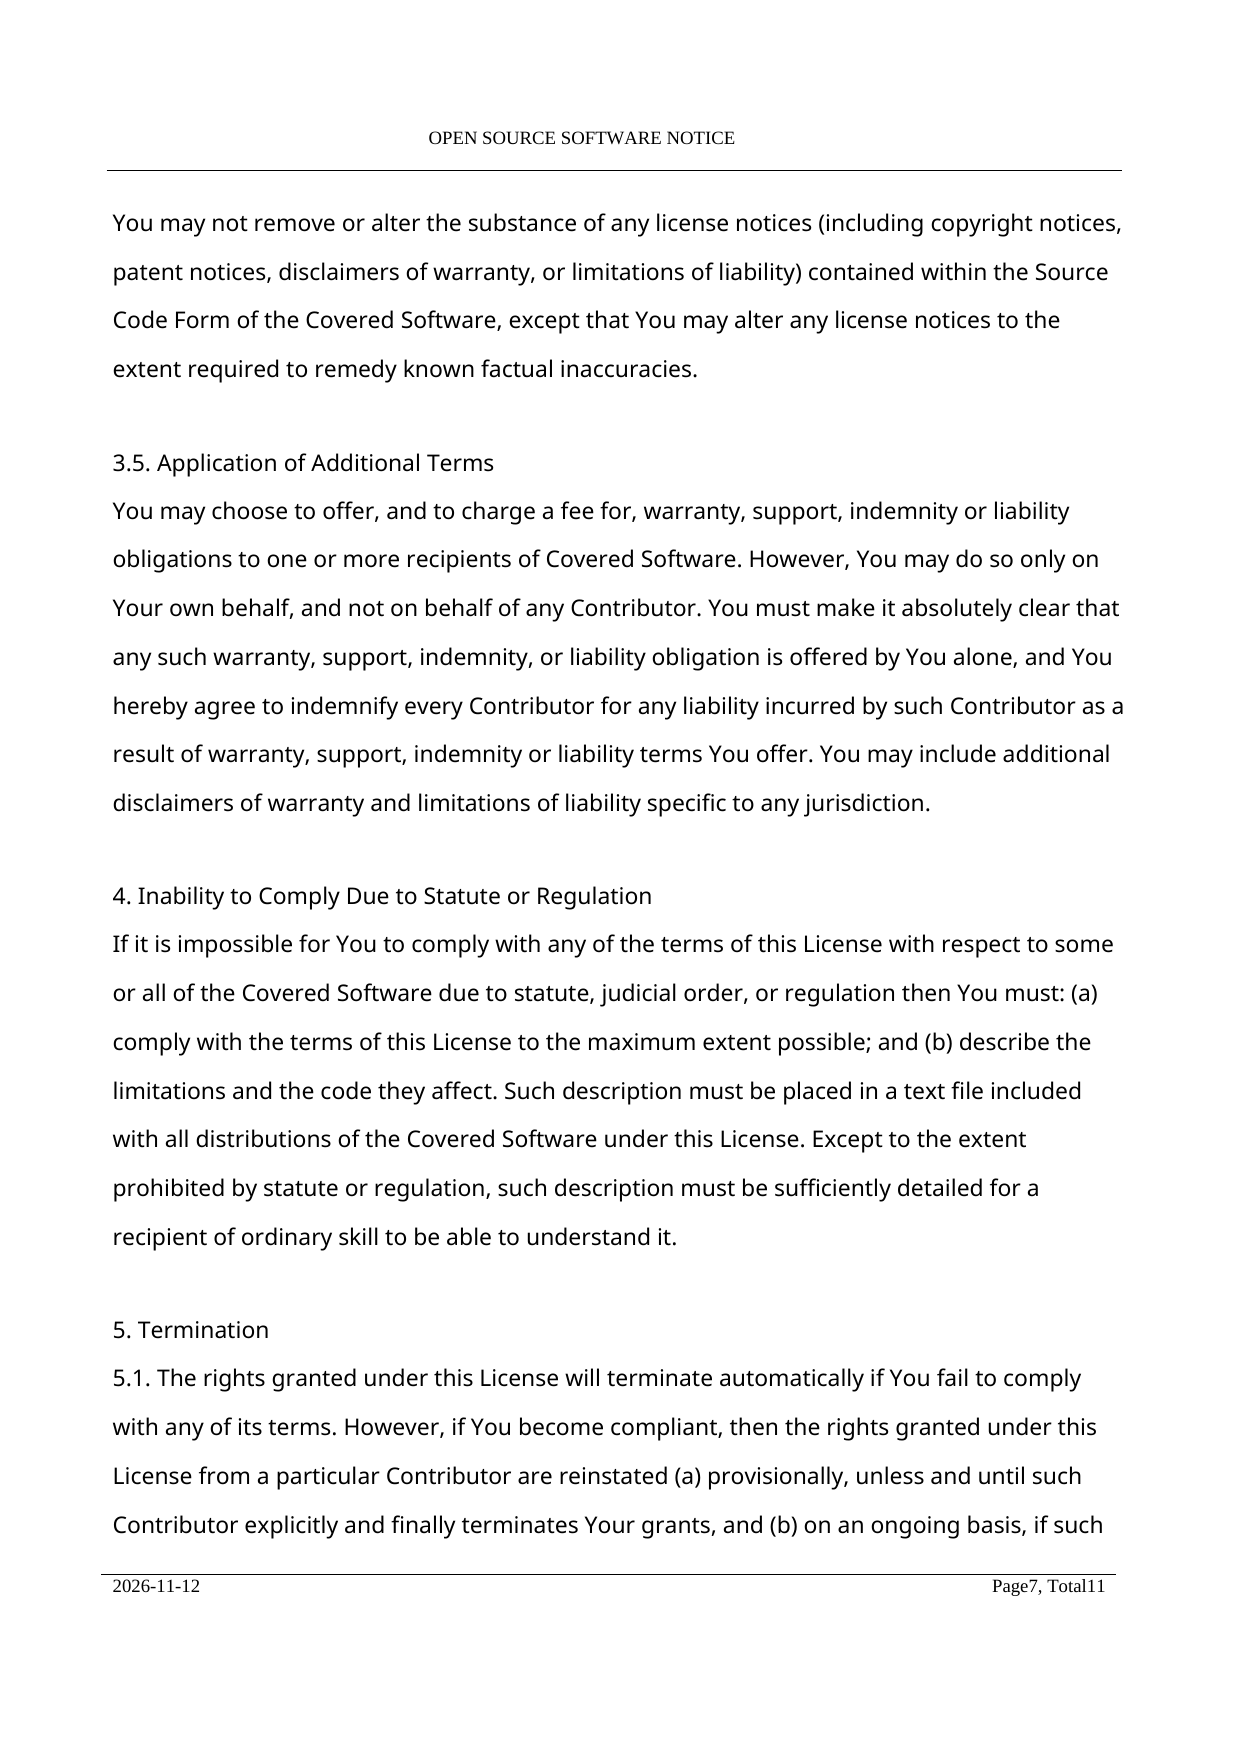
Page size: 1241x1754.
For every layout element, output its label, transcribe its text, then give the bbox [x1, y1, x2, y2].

text 4. Inability to Comply Due to Statute or Regulation [112, 880, 1128, 912]
text 3.5. Application of Additional Terms [112, 446, 1128, 478]
text You may choose to offer, and to charge a fee for, warranty, support, indemnity or liability obligations to one or more recipients of Covered Software. However, You may do so only on Your own behalf, and not on behalf of any Contributor. You must make it absolutely clear that any such warranty, support, indemnity, or liability obligation is offered by You alone, and You hereby agree to indemnify every Contributor for any liability incurred by such Contributor as a result of warranty, support, indemnity or liability terms You offer. You may include additional disclaimers of warranty and limitations of liability specific to any jurisdiction. [112, 494, 1128, 819]
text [112, 1362, 1128, 1540]
text You may not remove or alter the substance of any license notices (including copyright notices, patent notices, disclaimers of warranty, or limitations of liability) contained within the Source Code Form of the Covered Software, except that You may alter any license notices to the extent required to remedy known factual inaccuracies. [112, 206, 1128, 385]
text If it is impossible for You to comply with any of the terms of this License with respect to some or all of the Covered Software due to statute, judicial order, or regulation then You must: (a) comply with the terms of this License to the maximum extent possible; and (b) describe the limitations and the code they affect. Such description must be placed in a text file included with all distributions of the Covered Software under this License. Except to the extent prohibited by statute or regulation, such description must be sufficiently detailed for a recipient of ordinary skill to be able to understand it. [112, 928, 1128, 1253]
text 5. Termination [112, 1313, 1128, 1346]
